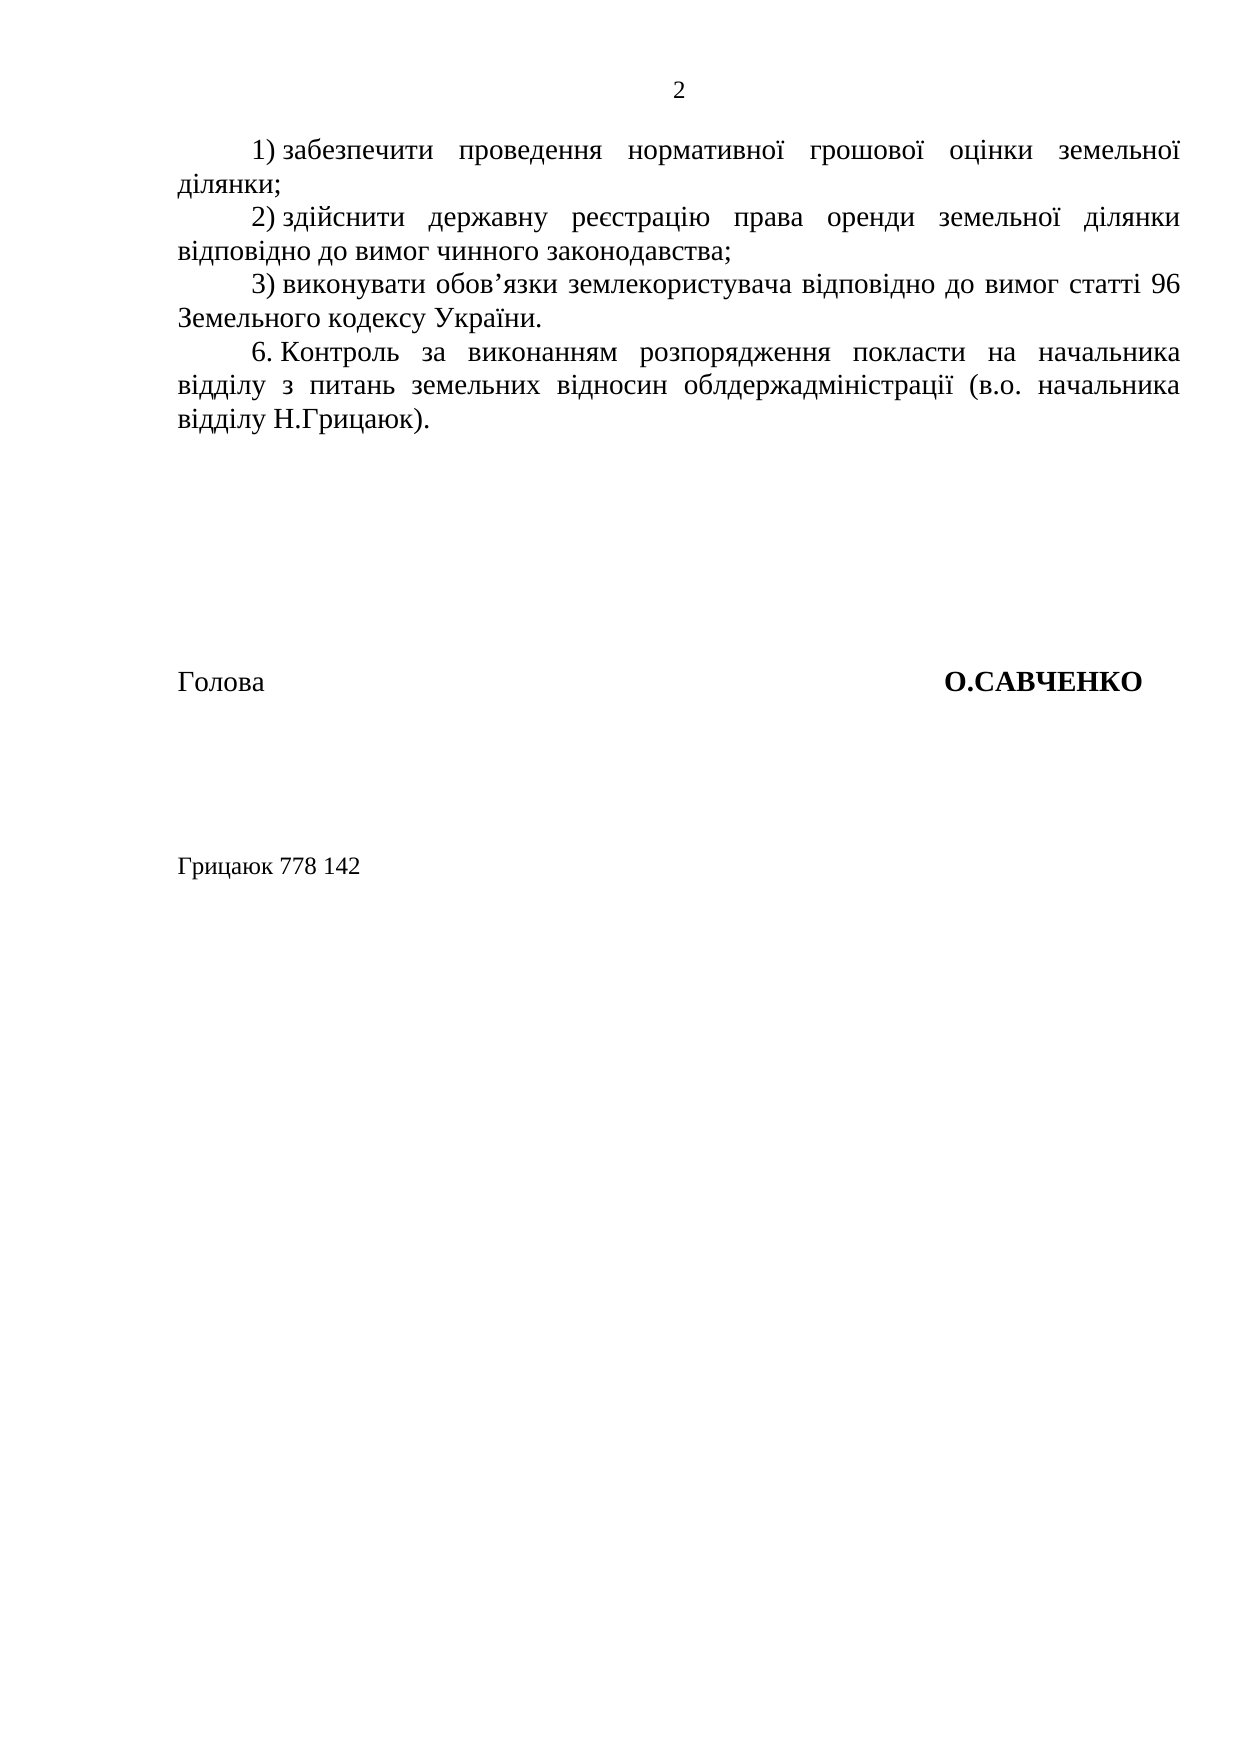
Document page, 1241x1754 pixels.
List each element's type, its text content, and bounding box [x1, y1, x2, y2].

text 3) виконувати обов’язки землекористувача відповідно до вимог статті 96 Земельного кодексу України. [177, 267, 1181, 334]
text Голова О.САВЧЕНКО [177, 664, 1181, 698]
text 2) здійснити державну реєстрацію права оренди земельної ділянки відповідно до вимог чинного законодавства; [177, 199, 1181, 267]
text 6. Контроль за виконанням розпорядження покласти на начальника відділу з питань земельних відносин облдержадміністрації (в.о. начальника відділу Н.Грицаюк). [177, 334, 1181, 434]
text 1) забезпечити проведення нормативної грошової оцінки земельної ділянки; [177, 132, 1181, 199]
text Грицаюк 778 142 [177, 851, 1181, 880]
